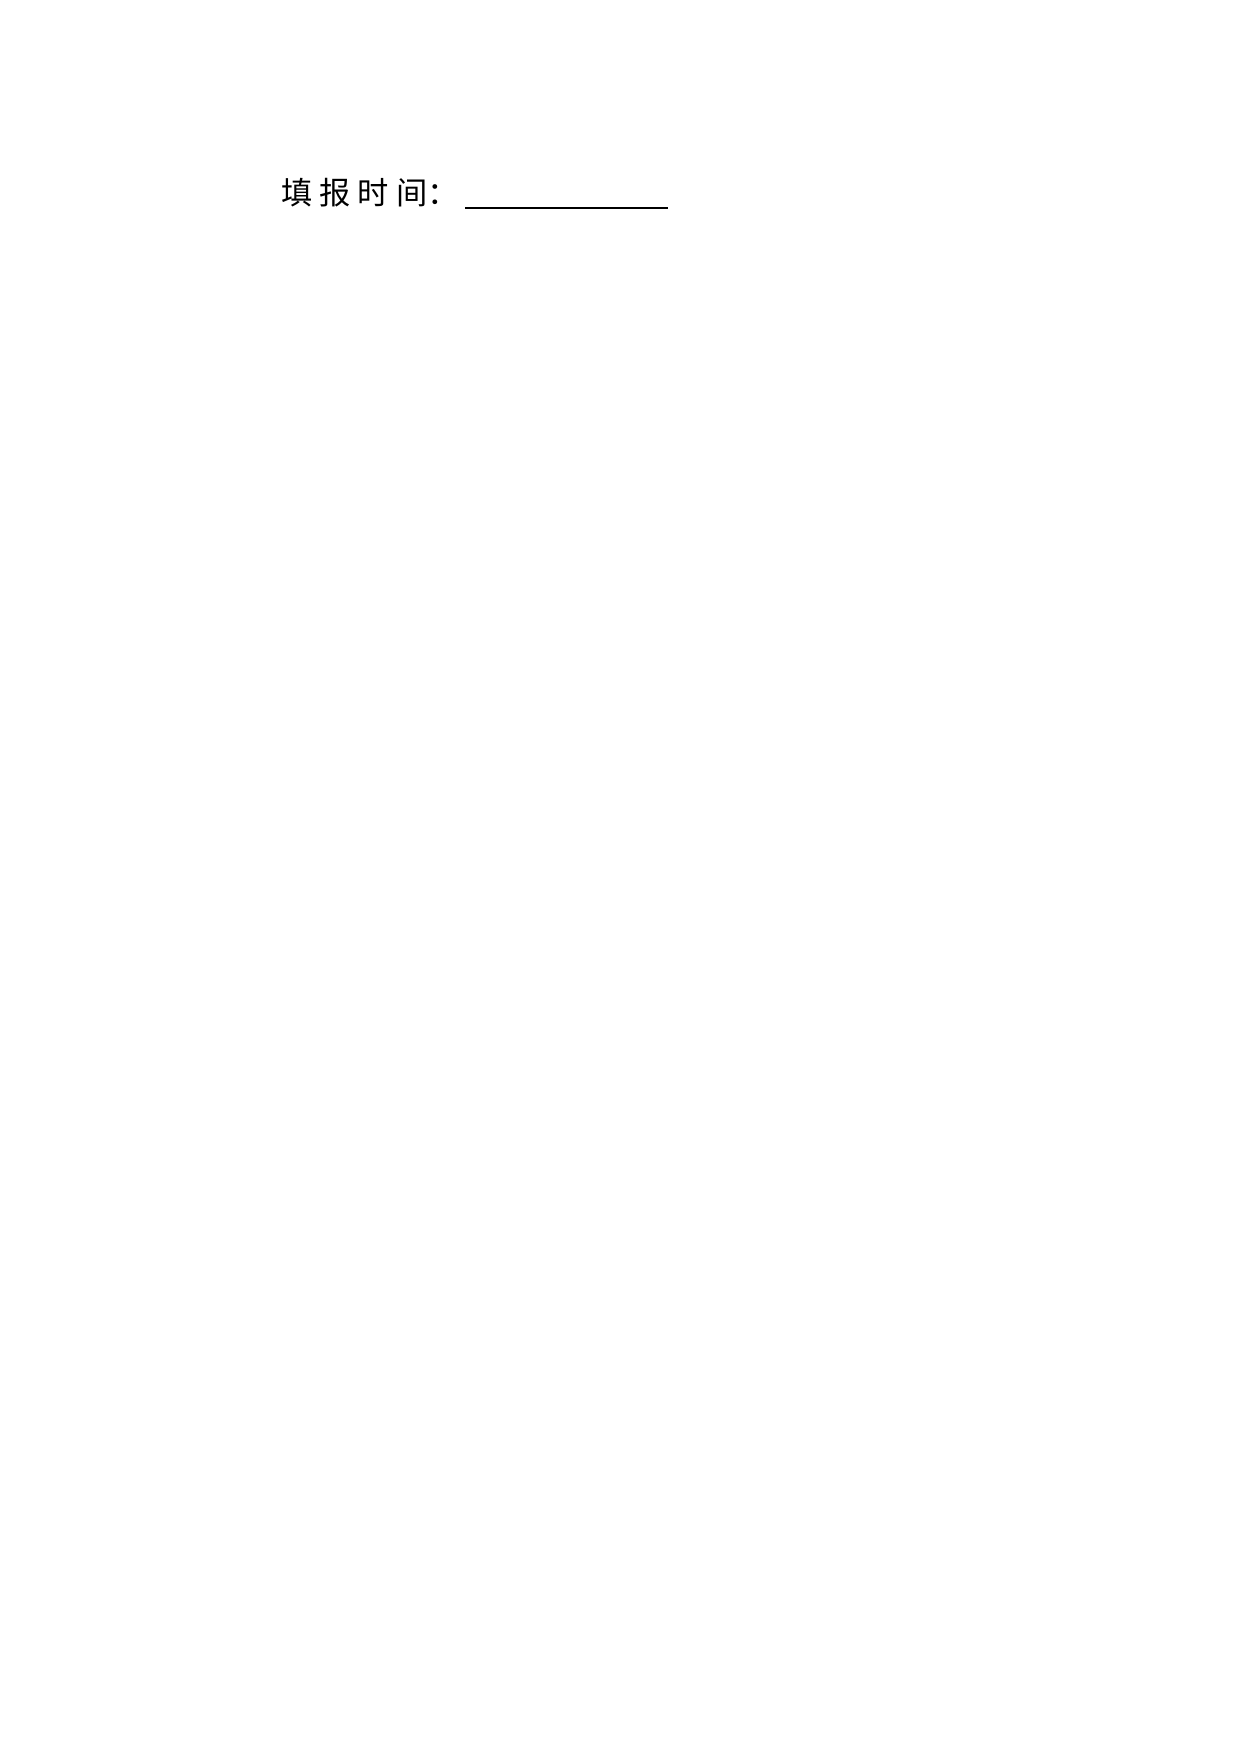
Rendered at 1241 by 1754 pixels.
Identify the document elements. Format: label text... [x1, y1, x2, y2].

text 填 报 时 间： [187, 151, 1053, 231]
